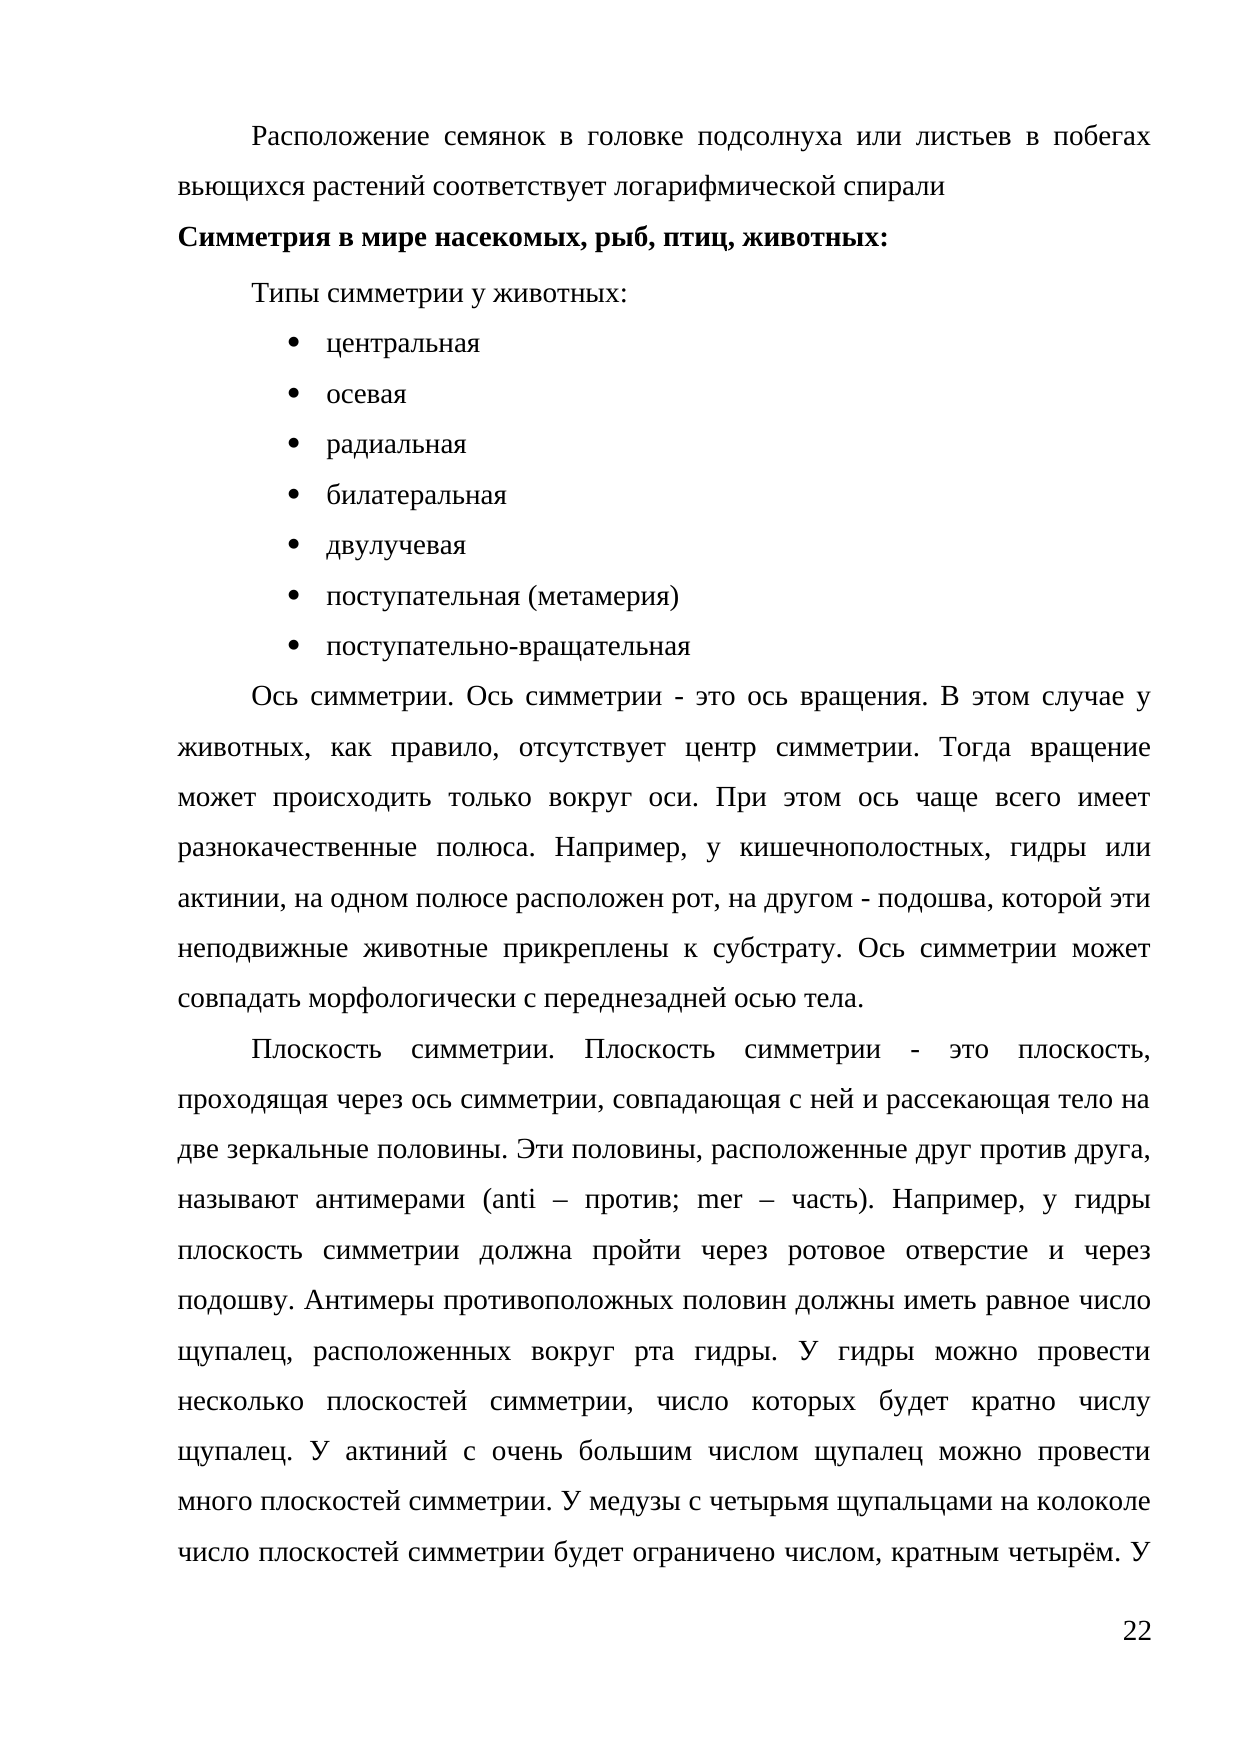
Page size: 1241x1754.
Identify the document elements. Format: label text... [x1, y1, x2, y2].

list билатеральная [288, 477, 1152, 511]
subtitle Симметрия в мире насекомых, рыб, птиц, животных: [177, 219, 1152, 252]
list поступательная (метамерия) [288, 578, 1152, 611]
text Типы симметрии у животных: [177, 275, 1152, 309]
list двулучевая [288, 527, 1152, 561]
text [177, 1031, 1152, 1567]
text Расположение семянок в головке подсолнуха или листьев в побегах вьющихся растений соответствует логарифмической спирали [177, 118, 1152, 202]
list осевая [288, 376, 1152, 410]
list центральная [288, 326, 1152, 359]
list радиальная [288, 426, 1152, 460]
list поступательно-вращательная [288, 628, 1152, 662]
text Ось симметрии. Ось симметрии - это ось вращения. В этом случае у животных, как правило, отсутствует центр симметрии. Тогда вращение может происходить только вокруг оси. При этом ось чаще всего имеет разнокачественные полюса. Например, у кишечнополостных, гидры или актинии, на одном полюсе расположен рот, на другом - подошва, которой эти неподвижные животные прикреплены к субстрату. Ось симметрии может совпадать морфологически с переднезадней осью тела. [177, 678, 1152, 1014]
